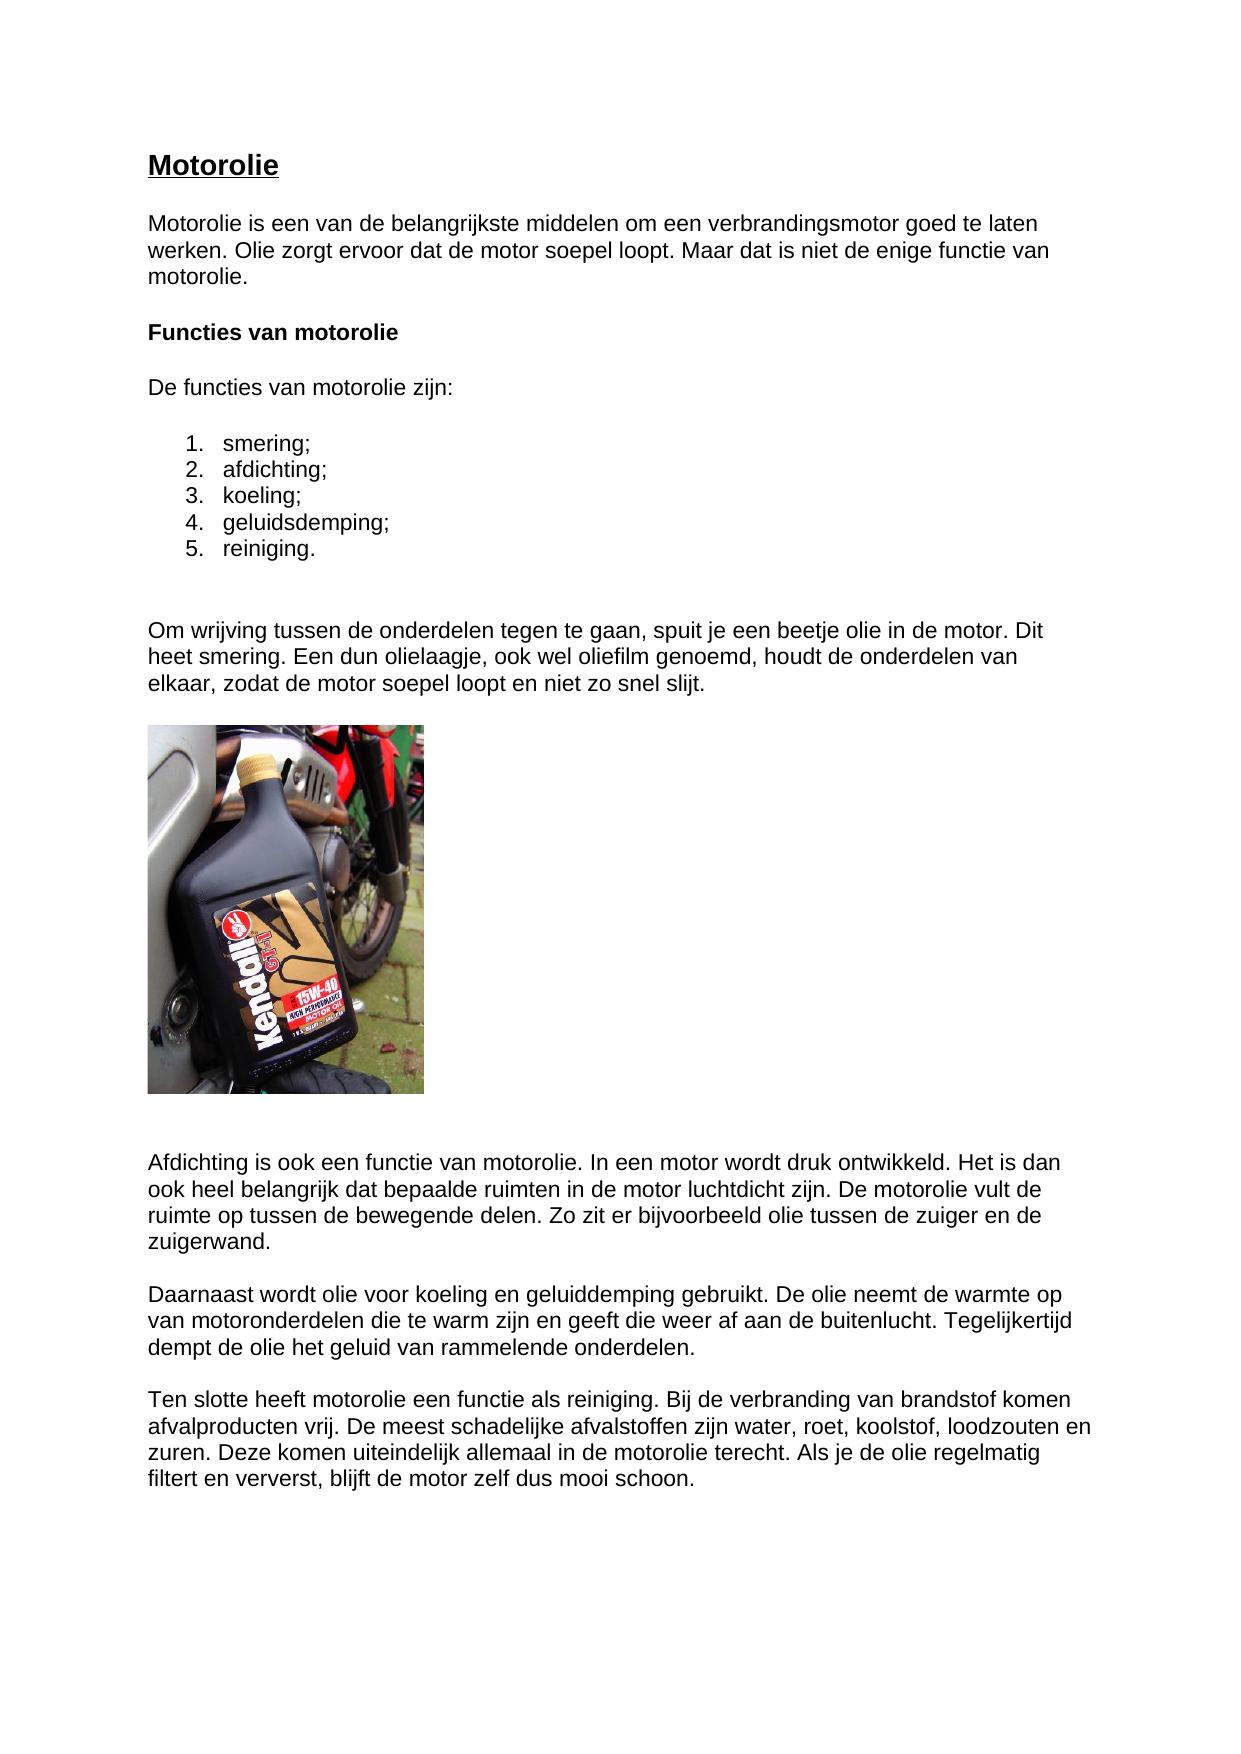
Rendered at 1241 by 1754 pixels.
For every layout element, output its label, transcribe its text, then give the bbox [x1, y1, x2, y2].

list afdichting; [185, 456, 1093, 482]
list koeling; [185, 482, 1093, 509]
text Motorolie [148, 148, 1093, 181]
list reiniging. [185, 535, 1093, 561]
list geluidsdemping; [185, 509, 1093, 535]
text De functies van motorolie zijn: [148, 374, 1093, 400]
text Motorolie is een van de belangrijkste middelen om een verbrandingsmotor goed te laten werken. Olie zorgt ervoor dat de motor soepel loopt. Maar dat is niet de enige functie van motorolie. [148, 210, 1093, 289]
text Daarnaast wordt olie voor koeling en geluiddemping gebruikt. De olie neemt de warmte op van motoronderdelen die te warm zijn en geeft die weer af aan de buitenlucht. Tegelijkertijd dempt de olie het geluid van rammelende onderdelen. [148, 1254, 1093, 1360]
list smering; [185, 429, 1093, 456]
text Afdichting is ook een functie van motorolie. In een motor wordt druk ontwikkeld. Het is dan ook heel belangrijk dat bepaalde ruimten in de motor luchtdicht zijn. De motorolie vult de ruimte op tussen de bewegende delen. Zo zit er bijvoorbeeld olie tussen de zuiger en de zuigerwand. [148, 1123, 1093, 1254]
picture [147, 725, 424, 1094]
text Om wrijving tussen de onderdelen tegen te gaan, spuit je een beetje olie in de motor. Dit heet smering. Een dun olielaagje, ook wel oliefilm genoemd, houdt de onderdelen van elkaar, zodat de motor soepel loopt en niet zo snel slijt. [148, 591, 1093, 696]
text Functies van motorolie [148, 318, 1093, 345]
text Ten slotte heeft motorolie een functie als reiniging. Bij de verbranding van brandstof komen afvalproducten vrij. De meest schadelijke afvalstoffen zijn water, roet, koolstof, loodzouten en zuren. Deze komen uiteindelijk allemaal in de motorolie terecht. Als je de olie regelmatig filtert en ververst, blijft de motor zelf dus mooi schoon. [148, 1386, 1093, 1492]
